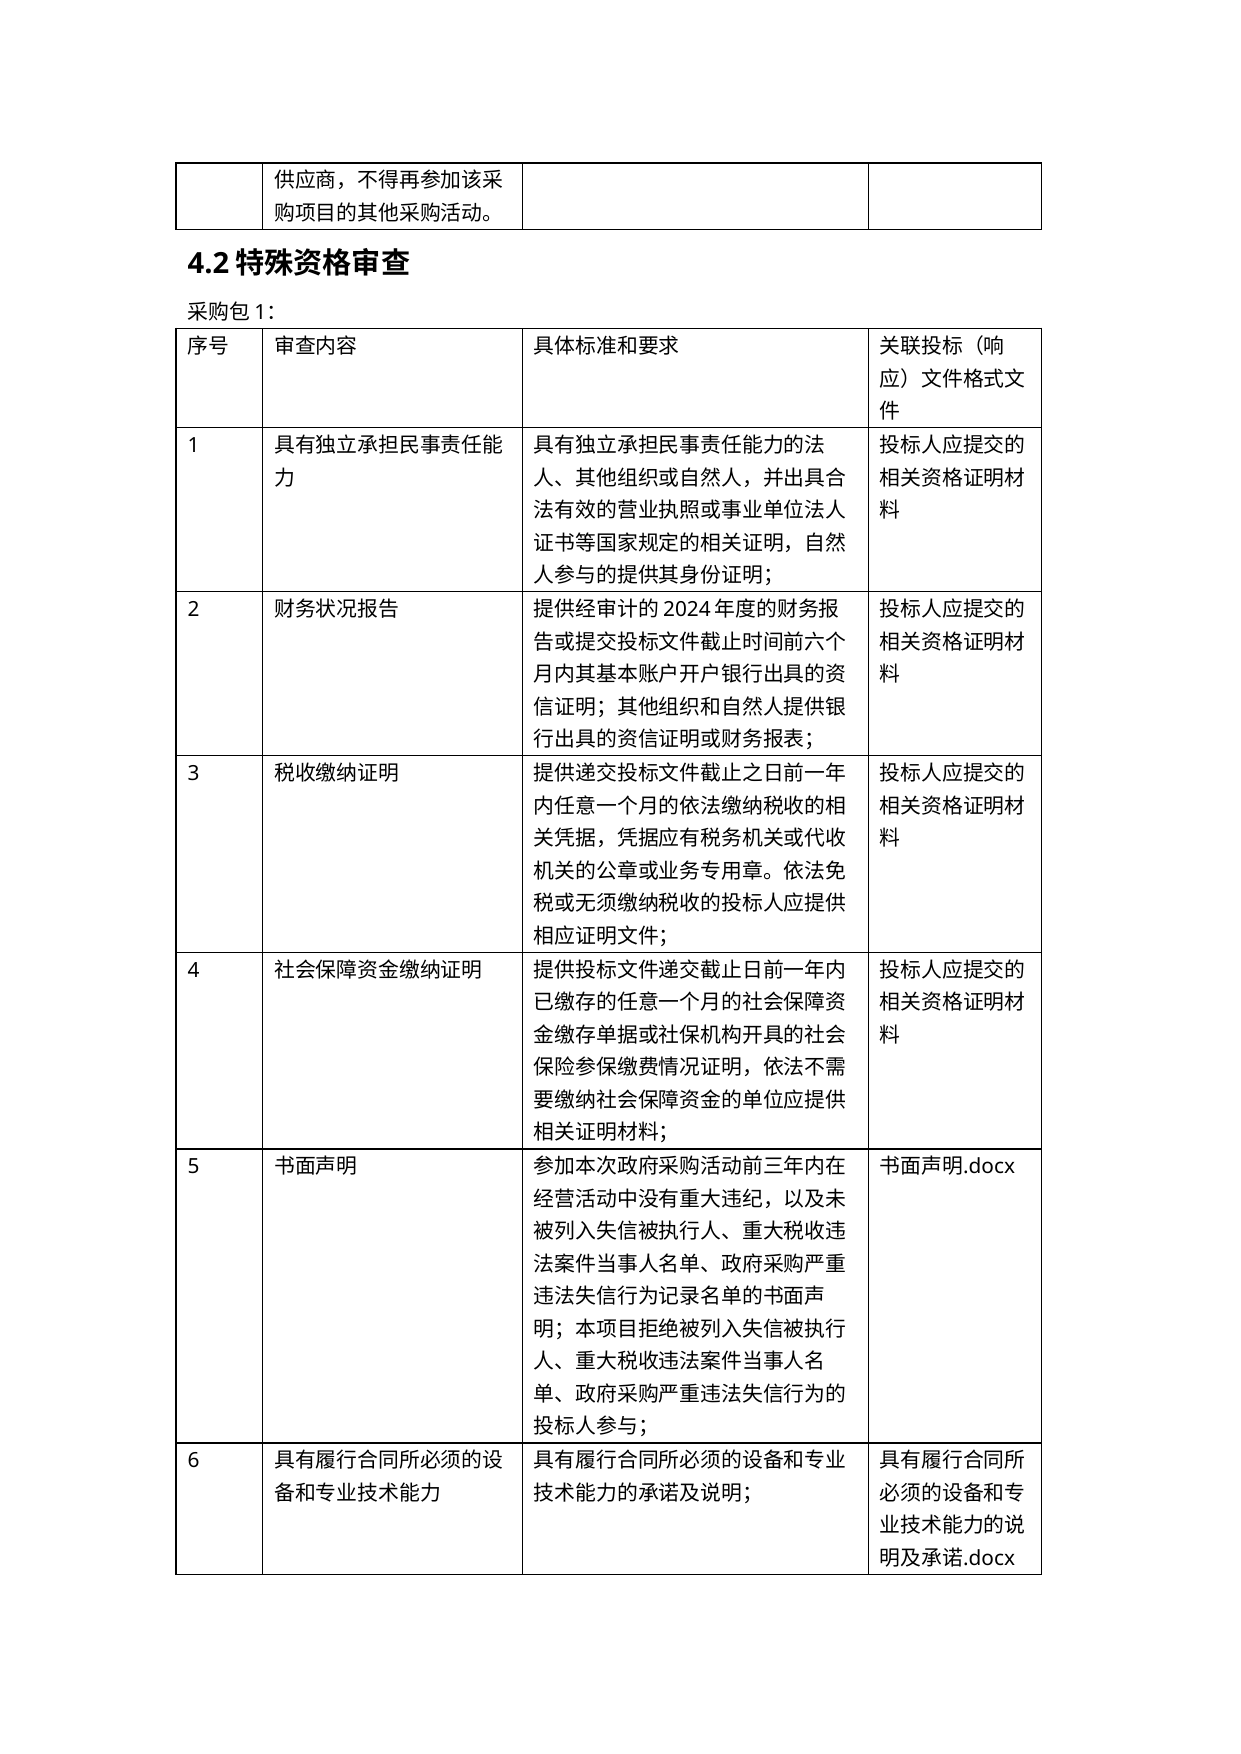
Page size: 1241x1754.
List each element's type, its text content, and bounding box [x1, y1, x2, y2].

table_cell 书面声明.docx [869, 1150, 1041, 1442]
table_header 关联投标（响应）文件格式文件 [869, 329, 1041, 427]
text 采购包1： [187, 295, 1053, 328]
table_cell 具有独立承担民事责任能力 [263, 428, 522, 591]
table_cell 具有独立承担民事责任能力的法人、其他组织或自然人，并出具合法有效的营业执照或事业单位法人证书等国家规定的相关证明，自然人参与的提供其身份证明； [523, 428, 868, 591]
table_header 审查内容 [263, 329, 522, 427]
table_cell 投标人应提交的相关资格证明材料 [869, 953, 1041, 1148]
table_cell 1 [177, 428, 262, 591]
table_cell 提供递交投标文件截止之日前一年内任意一个月的依法缴纳税收的相关凭据，凭据应有税务机关或代收机关的公章或业务专用章。依法免税或无须缴纳税收的投标人应提供相应证明文件； [523, 756, 868, 951]
table_cell 5 [177, 1150, 262, 1442]
table_cell 投标人应提交的相关资格证明材料 [869, 592, 1041, 755]
table_cell 税收缴纳证明 [263, 756, 522, 951]
table_cell 投标人应提交的相关资格证明材料 [869, 756, 1041, 951]
table_cell 提供经审计的2024年度的财务报告或提交投标文件截止时间前六个月内其基本账户开户银行出具的资信证明；其他组织和自然人提供银行出具的资信证明或财务报表； [523, 592, 868, 755]
table_cell 3 [177, 164, 262, 228]
table_cell 投标函 [869, 164, 1041, 228]
table_cell 投标人应提交的相关资格证明材料 [869, 428, 1041, 591]
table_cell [263, 164, 522, 228]
table_cell 具有履行合同所必须的设备和专业技术能力的说明及承诺.docx [869, 1444, 1041, 1573]
table_cell 3 [177, 756, 262, 951]
table_cell 书面声明 [263, 1150, 522, 1442]
table_cell 具有履行合同所必须的设备和专业技术能力 [263, 1444, 522, 1573]
table_cell 提供投标文件递交截止日前一年内已缴存的任意一个月的社会保障资金缴存单据或社保机构开具的社会保险参保缴费情况证明，依法不需要缴纳社会保障资金的单位应提供相关证明材料； [523, 953, 868, 1148]
table_header 序号 [177, 329, 262, 427]
table_cell 2 [177, 592, 262, 755]
table_cell 财务状况报告 [263, 592, 522, 755]
text 4.2特殊资格审查 [187, 230, 1053, 295]
table_cell 具有履行合同所必须的设备和专业技术能力的承诺及说明； [523, 1444, 868, 1573]
table_header 具体标准和要求 [523, 329, 868, 427]
table_cell 6 [177, 1444, 262, 1573]
table_cell 社会保障资金缴纳证明 [263, 953, 522, 1148]
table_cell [523, 164, 868, 228]
table_cell 参加本次政府采购活动前三年内在经营活动中没有重大违纪，以及未被列入失信被执行人、重大税收违法案件当事人名单、政府采购严重违法失信行为记录名单的书面声明；本项目拒绝被列入失信被执行人、重大税收违法案件当事人名单、政府采购严重违法失信行为的投标人参与； [523, 1150, 868, 1442]
table_cell 4 [177, 953, 262, 1148]
